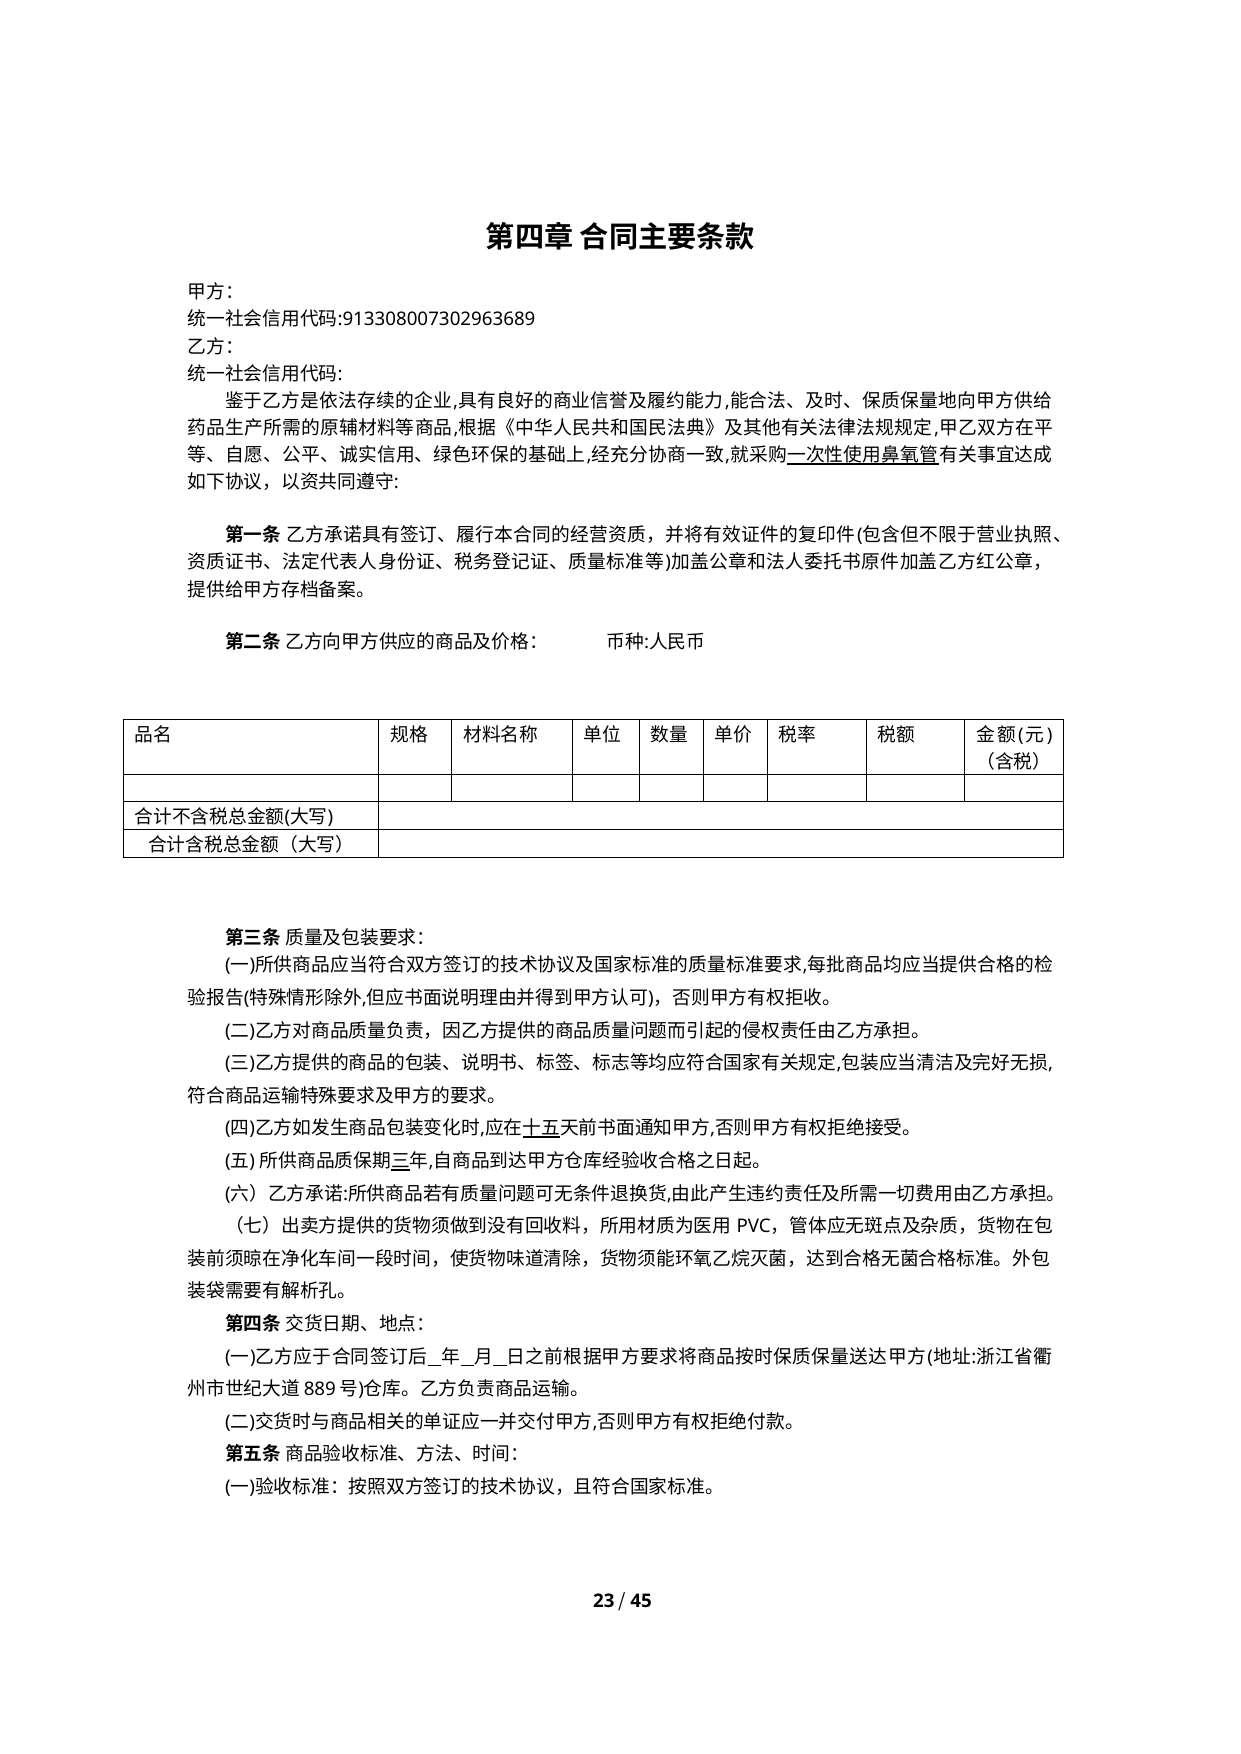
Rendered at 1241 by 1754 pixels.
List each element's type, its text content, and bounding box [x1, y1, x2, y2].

text (二)交货时与商品相关的单证应一并交付甲方,否则甲方有权拒绝付款。 [123, 1342, 1118, 1374]
text (五) 所供商品质保期三年,自商品到达甲方仓库经验收合格之日起。 [123, 1081, 1118, 1114]
text 第三条 质量及包装要求： [123, 858, 1118, 950]
text (二)乙方对商品质量负责，因乙方提供的商品质量问题而引起的侵权责任由乙方承担。 [123, 951, 1118, 983]
table_cell [965, 775, 1063, 801]
table_header 金额(元) （含税） [965, 720, 1063, 774]
table_cell [867, 775, 964, 801]
text （七）出卖方提供的货物须做到没有回收料，所用材质为医用PVC，管体应无斑点及杂质，货物在包装前须晾在净化车间一段时间，使货物味道清除，货物须能环氧乙烷灭菌，达到合格无菌合格标准。外包装袋需要有解析孔。 [123, 1146, 1118, 1244]
text 第一条 乙方承诺具有签订、履行本合同的经营资质，并将有效证件的复印件(包含但不限于营业执照、资质证书、法定代表人身份证、税务登记证、质量标准等)加盖公章和法人委托书原件加盖乙方红公章，提供给甲方存档备案。 [187, 520, 1053, 601]
table_cell [573, 775, 639, 801]
text (六）乙方承诺:所供商品若有质量问题可无条件退换货,由此产生违约责任及所需一切费用由乙方承担。 [123, 1114, 1118, 1146]
table_cell [379, 775, 451, 801]
text 第五条 商品验收标准、方法、时间： [123, 1374, 1118, 1407]
text 第四条 交货日期、地点： [123, 1244, 1118, 1277]
text (四)乙方如发生商品包装变化时,应在十五天前书面通知甲方,否则甲方有权拒绝接受。 [123, 1048, 1118, 1081]
table_header 单价 [704, 720, 767, 774]
table_cell [768, 775, 866, 801]
text 乙方： [187, 331, 1053, 358]
table_header 税率 [768, 720, 866, 774]
text 甲方： [123, 212, 1118, 304]
table_cell [704, 775, 767, 801]
table_header 税额 [867, 720, 964, 774]
text (一)乙方应于合同签订后 年 月 日之前根据甲方要求将商品按时保质保量送达甲方(地址:浙江省衢州市世纪大道889号)仓库。乙方负责商品运输。 [123, 1277, 1118, 1342]
table_cell 合计含税总金额（大写） [124, 830, 378, 857]
table_cell 合计不含税总金额(大写) [124, 802, 378, 829]
table_cell [124, 775, 378, 801]
table_cell [379, 802, 1063, 829]
table_header 材料名称 [452, 720, 572, 774]
table_header 品名 [124, 720, 378, 774]
table_cell [640, 775, 703, 801]
table_cell [452, 775, 572, 801]
text 统一社会信用代码:913308007302963689 [187, 304, 1053, 331]
text 统一社会信用代码: [187, 358, 1053, 386]
text 鉴于乙方是依法存续的企业,具有良好的商业信誉及履约能力,能合法、及时、保质保量地向甲方供给药品生产所需的原辅材料等商品,根据《中华人民共和国民法典》及其他有关法律法规规定,甲乙双方在平等、自愿、公平、诚实信用、绿色环保的基础上,经充分协商一致,就采购一次性使用鼻氧管有关事宜达成如下协议，以资共同遵守: [187, 386, 1053, 494]
text (三)乙方提供的商品的包装、说明书、标签、标志等均应符合国家有关规定,包装应当清洁及完好无损,符合商品运输特殊要求及甲方的要求。 [123, 983, 1118, 1048]
table_header 数量 [640, 720, 703, 774]
table_cell [379, 830, 1063, 857]
table_header 规格 [379, 720, 451, 774]
text 第二条 乙方向甲方供应的商品及价格： 币种:人民币 [123, 627, 1118, 719]
table_header 单位 [573, 720, 639, 774]
text (一)验收标准：按照双方签订的技术协议，且符合国家标准。 [123, 1407, 1118, 1563]
